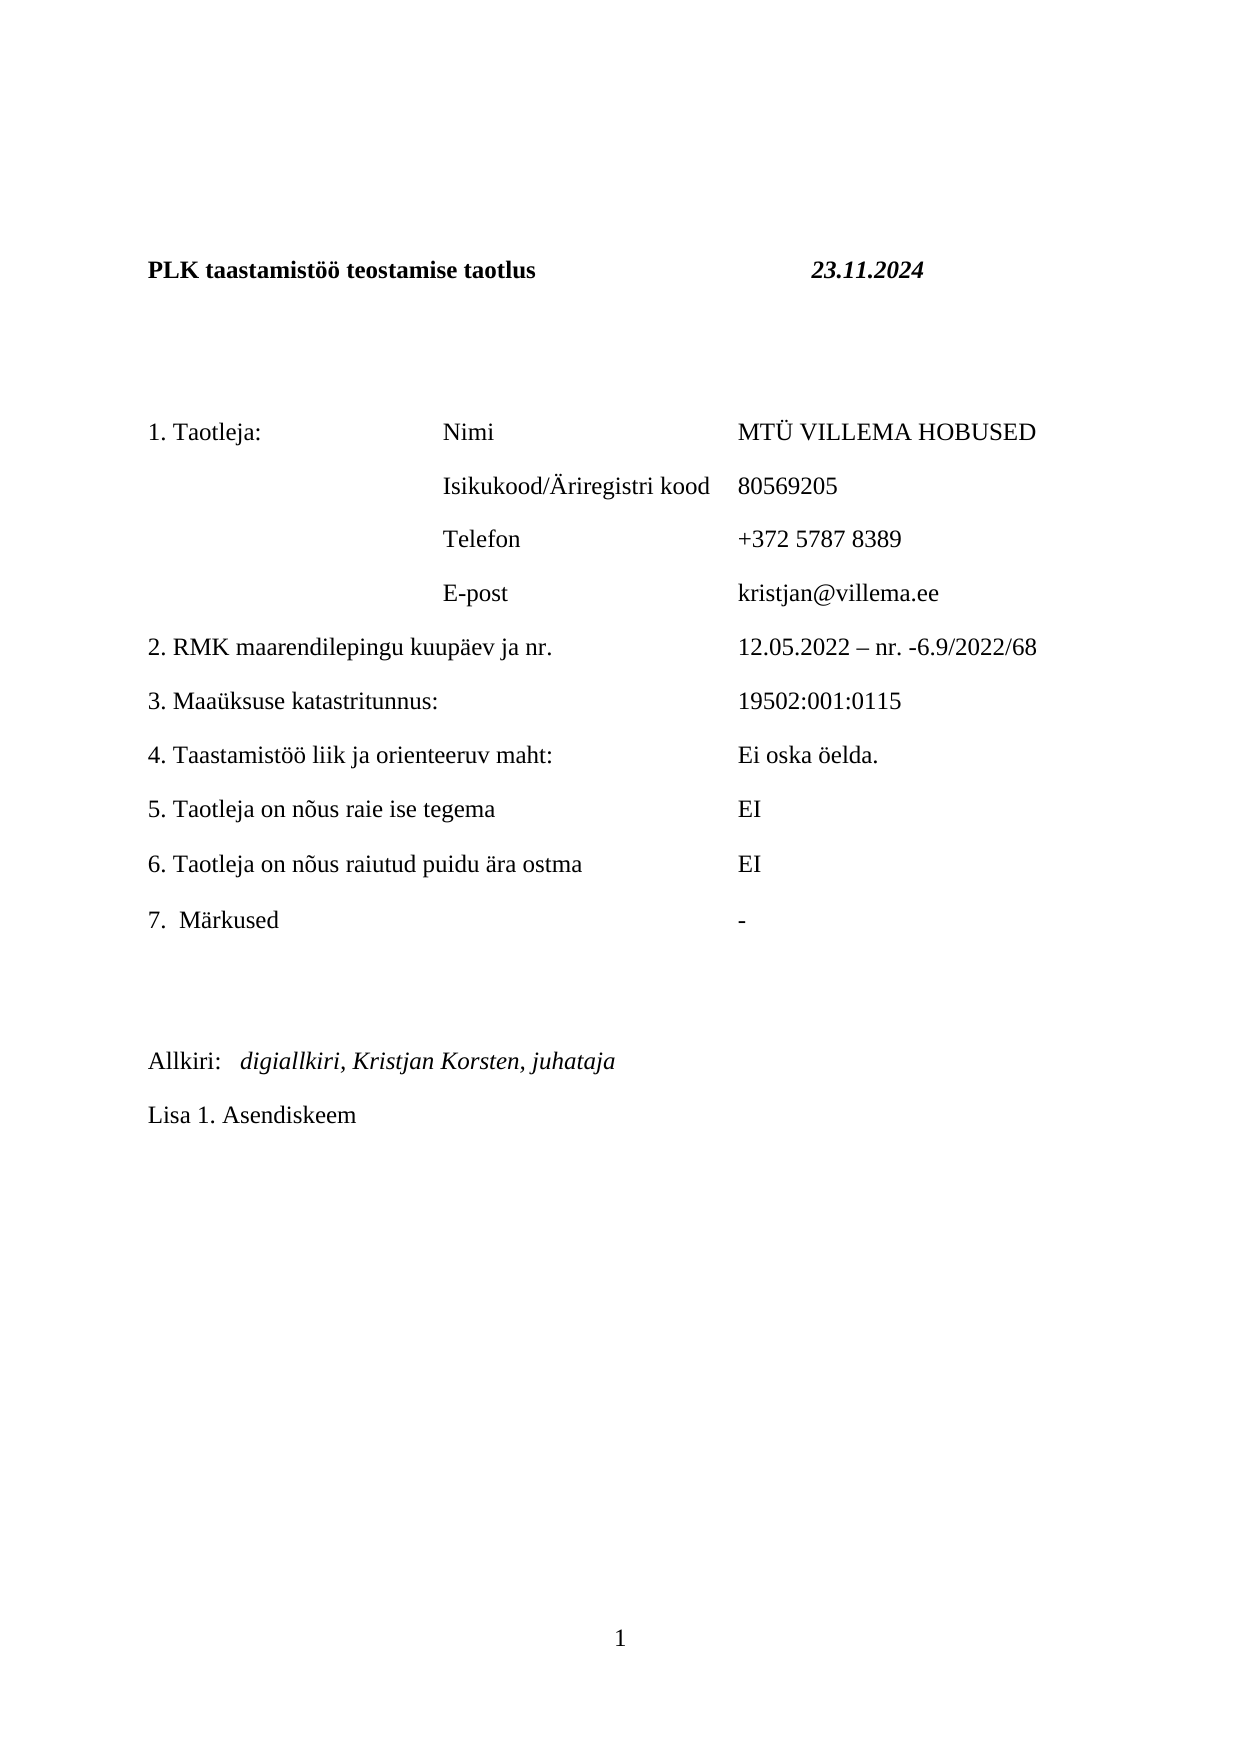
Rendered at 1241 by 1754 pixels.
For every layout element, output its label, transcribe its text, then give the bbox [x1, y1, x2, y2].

text 4. Taastamistöö liik ja orienteeruv maht: Ei oska öelda. [148, 740, 1093, 769]
text 6. Taotleja on nõus raiutud puidu ära ostma EI [148, 849, 1093, 878]
text PLK taastamistöö teostamise taotlus 23.11.2024 [148, 255, 1093, 284]
text Telefon +372 5787 8389 [148, 524, 1093, 553]
text 1. Taotleja: Nimi MTÜ VILLEMA HOBUSED [148, 417, 1093, 446]
text E-post kristjan@villema.ee [148, 578, 1093, 607]
text Isikukood/Äriregistri kood 80569205 [148, 471, 1093, 499]
text Allkiri: digiallkiri, Kristjan Korsten, juhataja [148, 1046, 1093, 1074]
text Lisa 1. Asendiskeem [148, 1100, 1093, 1128]
text 5. Taotleja on nõus raie ise tegema EI [148, 794, 1093, 823]
text 7. Märkused - [148, 905, 1093, 967]
text 3. Maaüksuse katastritunnus: 19502:001:0115 [148, 686, 1093, 715]
text 2. RMK maarendilepingu kuupäev ja nr. 12.05.2022 – nr. -6.9/2022/68 [148, 632, 1093, 661]
